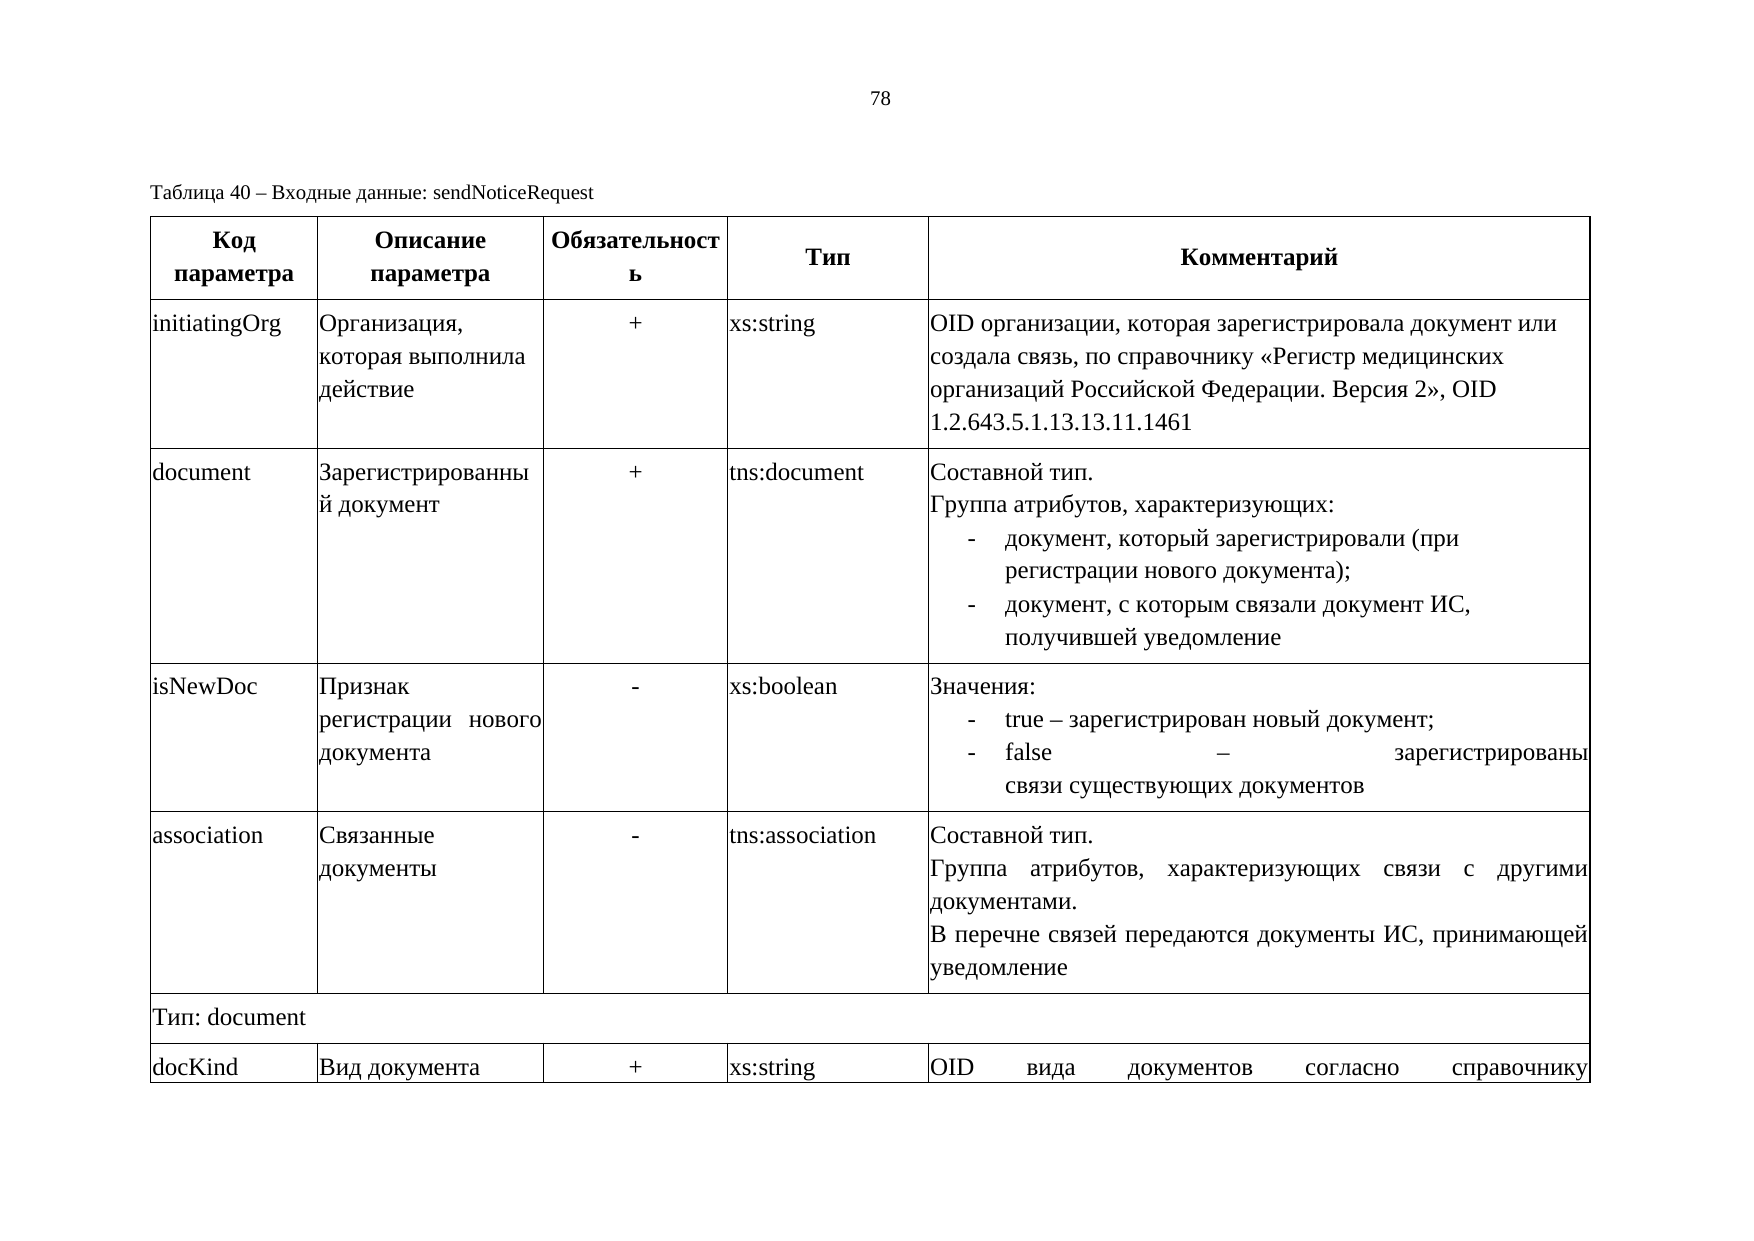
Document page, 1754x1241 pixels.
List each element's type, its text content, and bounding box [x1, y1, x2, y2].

table_cell document [151, 449, 317, 662]
table_cell Составной тип. Группа атрибутов, характеризующих связи с другими документами. В перечне связей передаются документы ИС, принимающей уведомление [929, 812, 1589, 993]
table_cell Составной тип. Группа атрибутов, характеризующих: документ, который зарегистрировали (при регистрации нового документа); документ, с которым связали документ ИС, получившей уведомление [929, 449, 1589, 662]
table_cell Организация, которая выполнила действие [318, 300, 543, 448]
table_cell - [544, 812, 727, 993]
table_cell xs:string [728, 300, 928, 448]
table_cell Связанные документы [318, 812, 543, 993]
table_header Описание параметра [318, 217, 543, 299]
table_cell Вид документа [318, 1044, 543, 1082]
table_cell tns:document [728, 449, 928, 662]
table_cell Признак регистрации нового документа [318, 664, 543, 811]
table_cell tns:association [728, 812, 928, 993]
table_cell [929, 1044, 1589, 1082]
table_cell association [151, 812, 317, 993]
table_cell docKind [151, 1044, 317, 1082]
table_cell initiatingOrg [151, 300, 317, 448]
table_cell isNewDoc [151, 664, 317, 811]
table_cell xs:boolean [728, 664, 928, 811]
table_cell Значения: true – зарегистрирован новый документ; false – зарегистрированы связи существующих документов [929, 664, 1589, 811]
table_header Тип [728, 217, 928, 299]
table_cell Зарегистрированный документ [318, 449, 543, 662]
table_header Код параметра [151, 217, 317, 299]
table_header Обязательность [544, 217, 727, 299]
table_cell xs:string [728, 1044, 928, 1082]
table_header Комментарий [929, 217, 1589, 299]
table_cell OID организации, которая зарегистрировала документ или создала связь, по справочнику «Регистр медицинских организаций Российской Федерации. Версия 2», OID 1.2.643.5.1.13.13.11.1461 [929, 300, 1589, 448]
table_cell + [544, 449, 727, 662]
table_cell + [544, 300, 727, 448]
table_cell + [544, 1044, 727, 1082]
table_cell - [544, 664, 727, 811]
table_cell Тип: document [151, 994, 1589, 1043]
